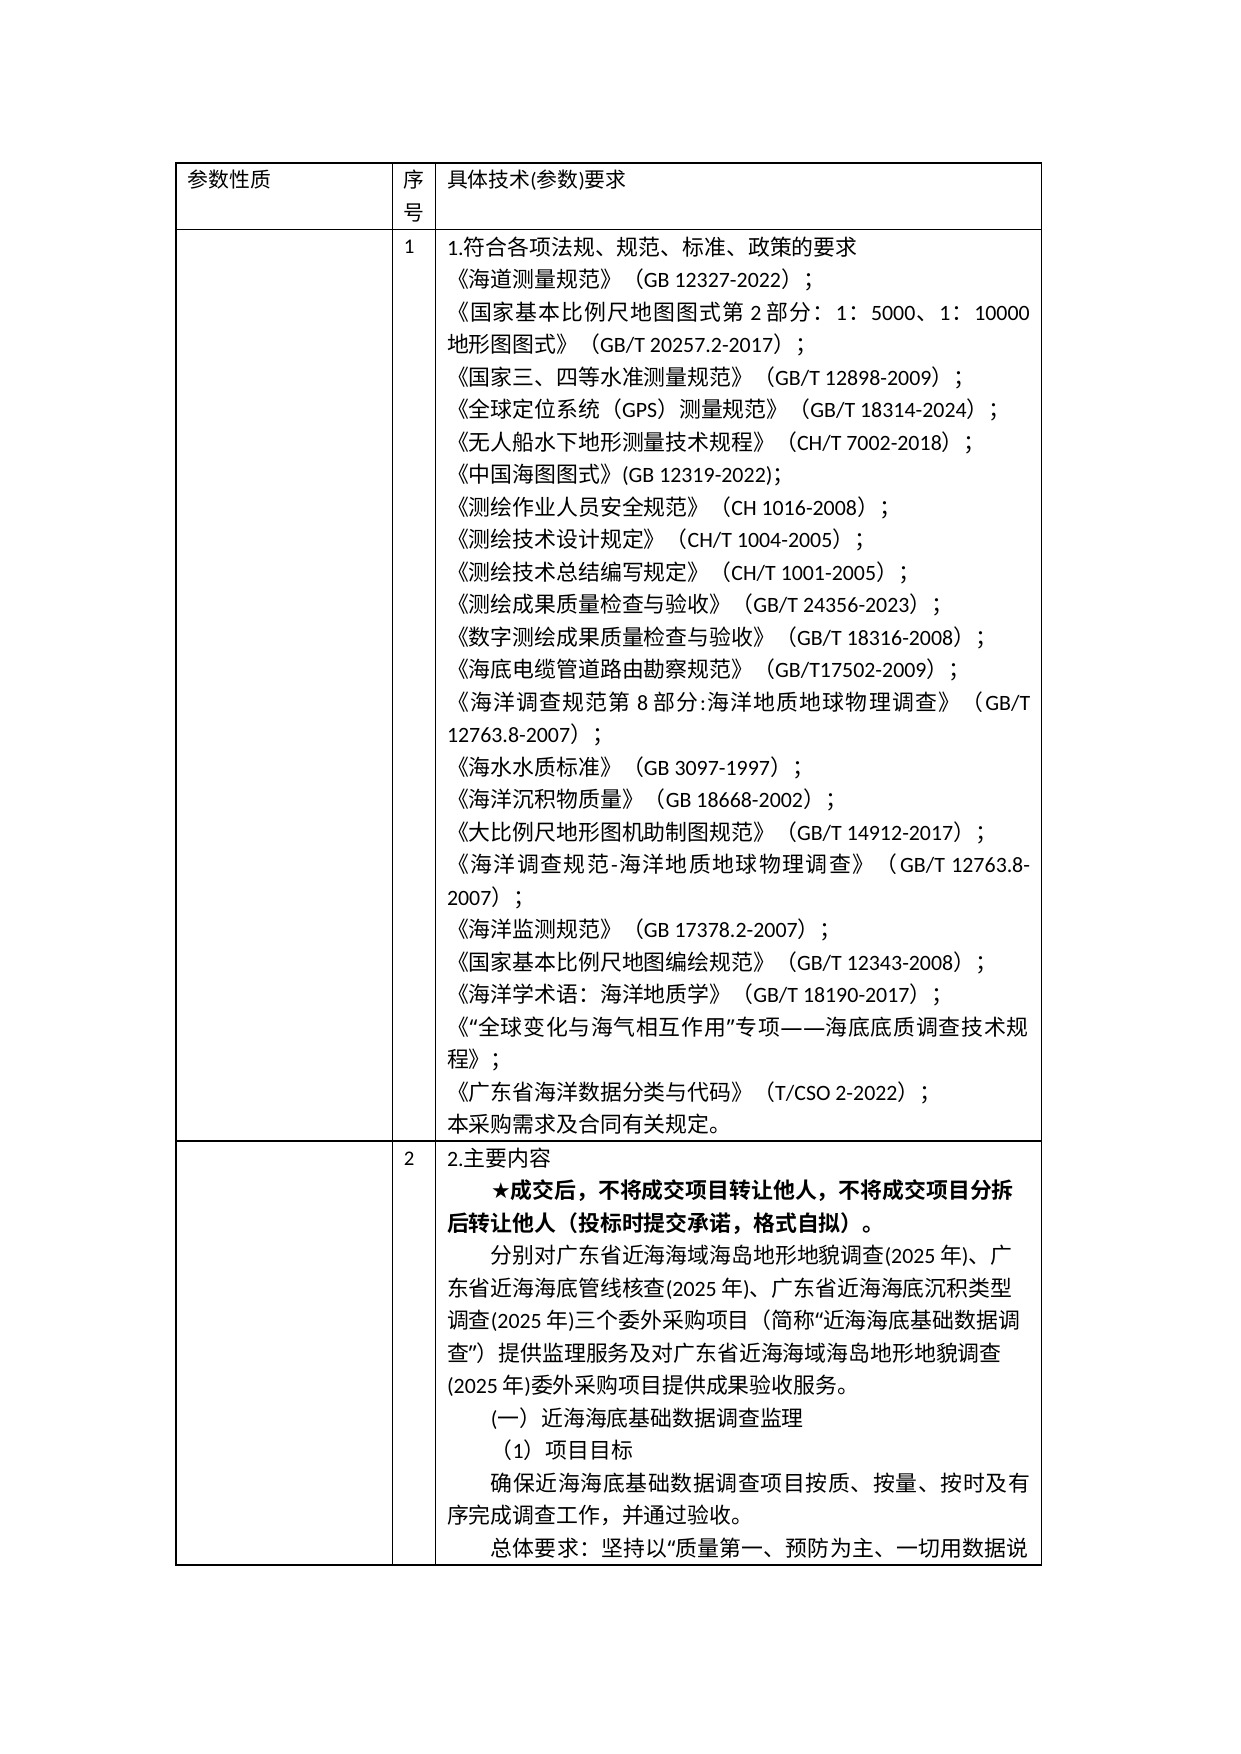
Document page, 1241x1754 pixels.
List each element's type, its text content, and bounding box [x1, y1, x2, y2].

table_cell 1 [393, 230, 435, 1140]
table_header 具体技术(参数)要求 [436, 164, 1041, 228]
table_cell [177, 1142, 392, 1564]
table_header 序号 [393, 164, 435, 228]
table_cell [436, 1142, 1041, 1564]
table_cell [177, 230, 392, 1140]
table_cell 2 [393, 1142, 435, 1564]
table_cell 1.符合各项法规、规范、标准、政策的要求 《海道测量规范》（GB 12327-2022）； 《国家基本比例尺地图图式第2部分：1：5000、1：10000地形图图式》（GB/T 20257.2-2017）； 《国家三、四等水准测量规范》（GB/T 12898-2009）； 《全球定位系统（GPS）测量规范》（GB/T 18314-2024）； 《无人船水下地形测量技术规程》（CH/T 7002-2018）； 《中国海图图式》(GB 12319-2022)； 《测绘作业人员安全规范》（CH 1016-2008）； 《测绘技术设计规定》（CH/T 1004-2005）； 《测绘技术总结编写规定》（CH/T 1001-2005）； 《测绘成果质量检查与验收》（GB/T 24356-2023）； 《数字测绘成果质量检查与验收》（GB/T 18316-2008）； 《海底电缆管道路由勘察规范》（GB/T17502-2009）； 《海洋调查规范第8部分:海洋地质地球物理调查》（GB/T 12763.8-2007）； 《海水水质标准》（GB 3097-1997）； 《海洋沉积物质量》（GB 18668-2002）； 《大比例尺地形图机助制图规范》（GB/T 14912-2017）； 《海洋调查规范-海洋地质地球物理调查》（GB/T 12763.8-2007）； 《海洋监测规范》（GB 17378.2-2007）； 《国家基本比例尺地图编绘规范》（GB/T 12343-2008）； 《海洋学术语：海洋地质学》（GB/T 18190-2017）； 《“全球变化与海气相互作用”专项——海底底质调查技术规程》； 《广东省海洋数据分类与代码》（T/CSO 2-2022）； 本采购需求及合同有关规定。 [436, 230, 1041, 1140]
table_header 参数性质 [177, 164, 392, 228]
